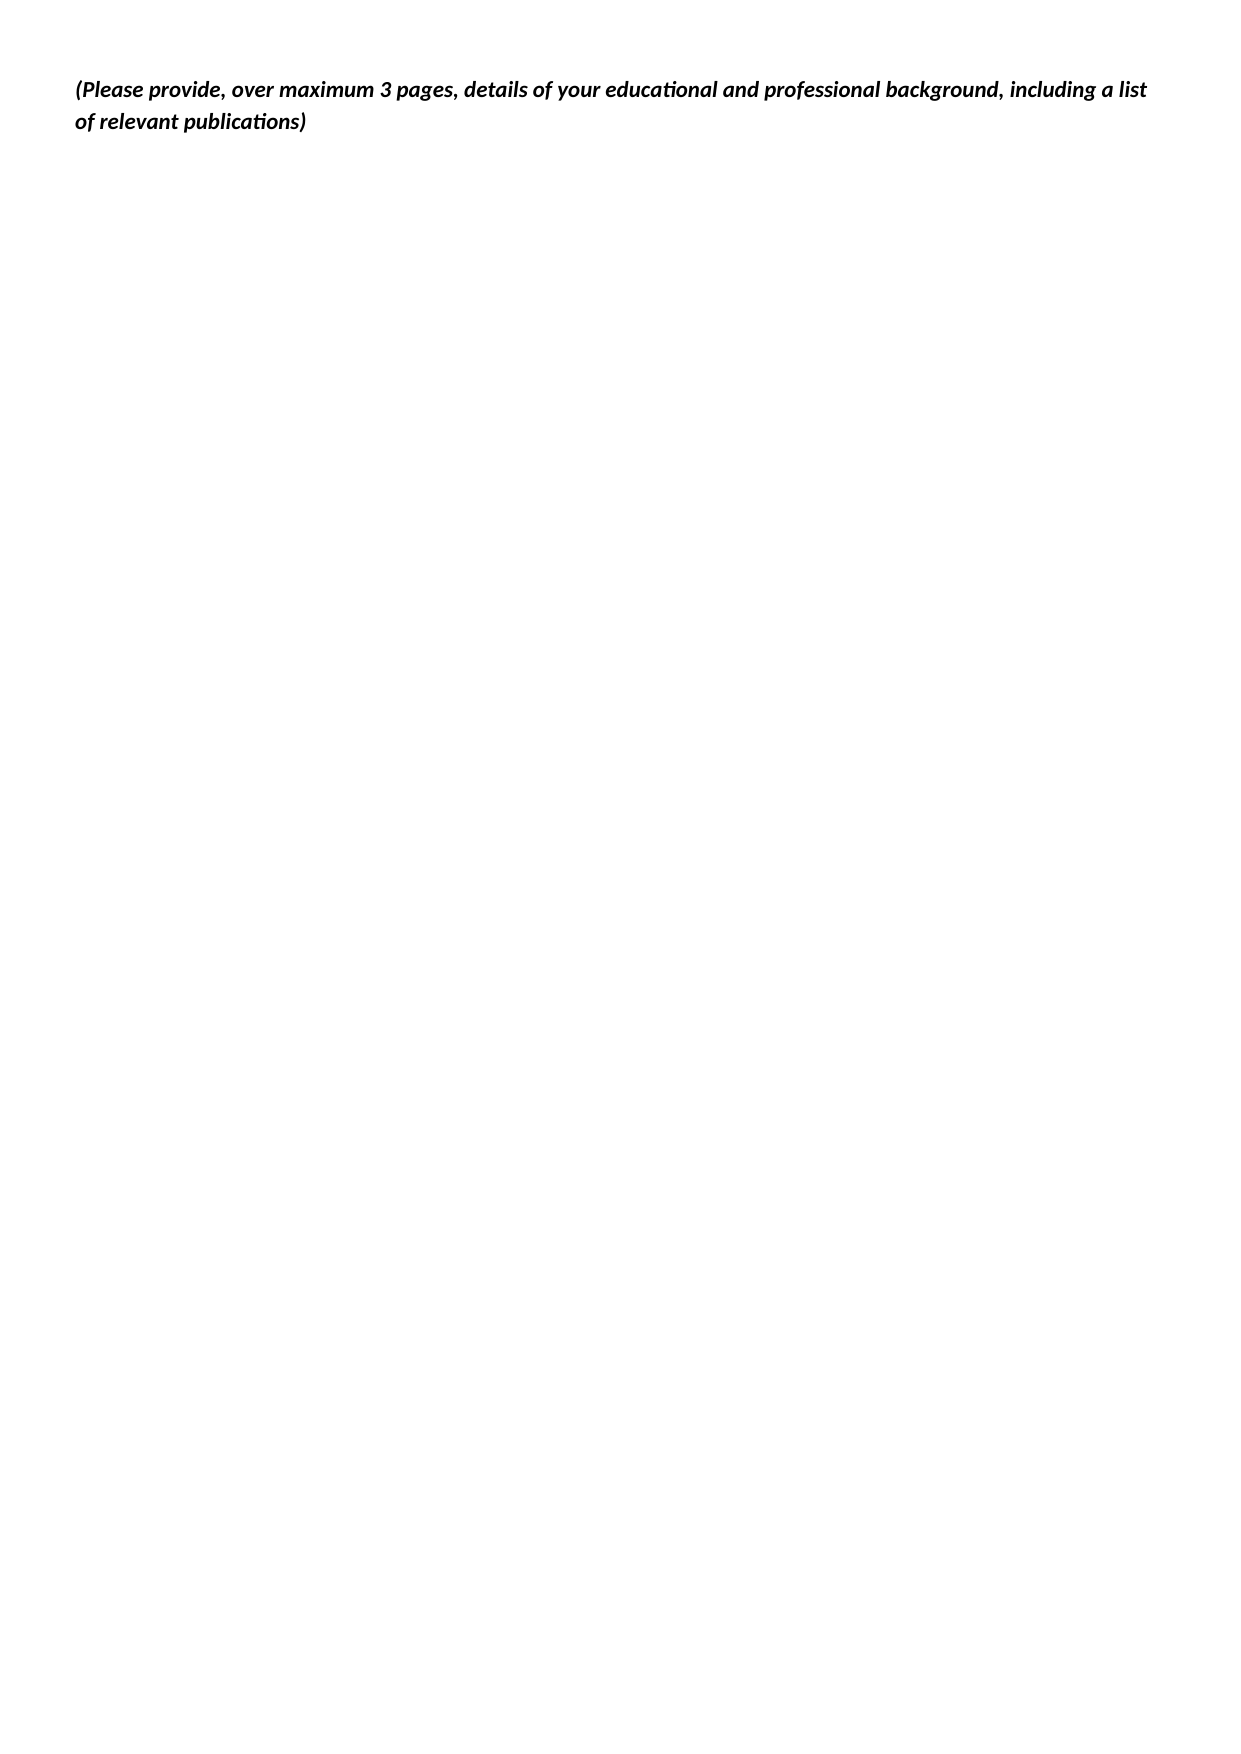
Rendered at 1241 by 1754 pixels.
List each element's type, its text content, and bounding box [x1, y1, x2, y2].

text (Please provide, over maximum 3 pages, details of your educational and professional background, including a list of relevant publications) [75, 75, 1165, 135]
